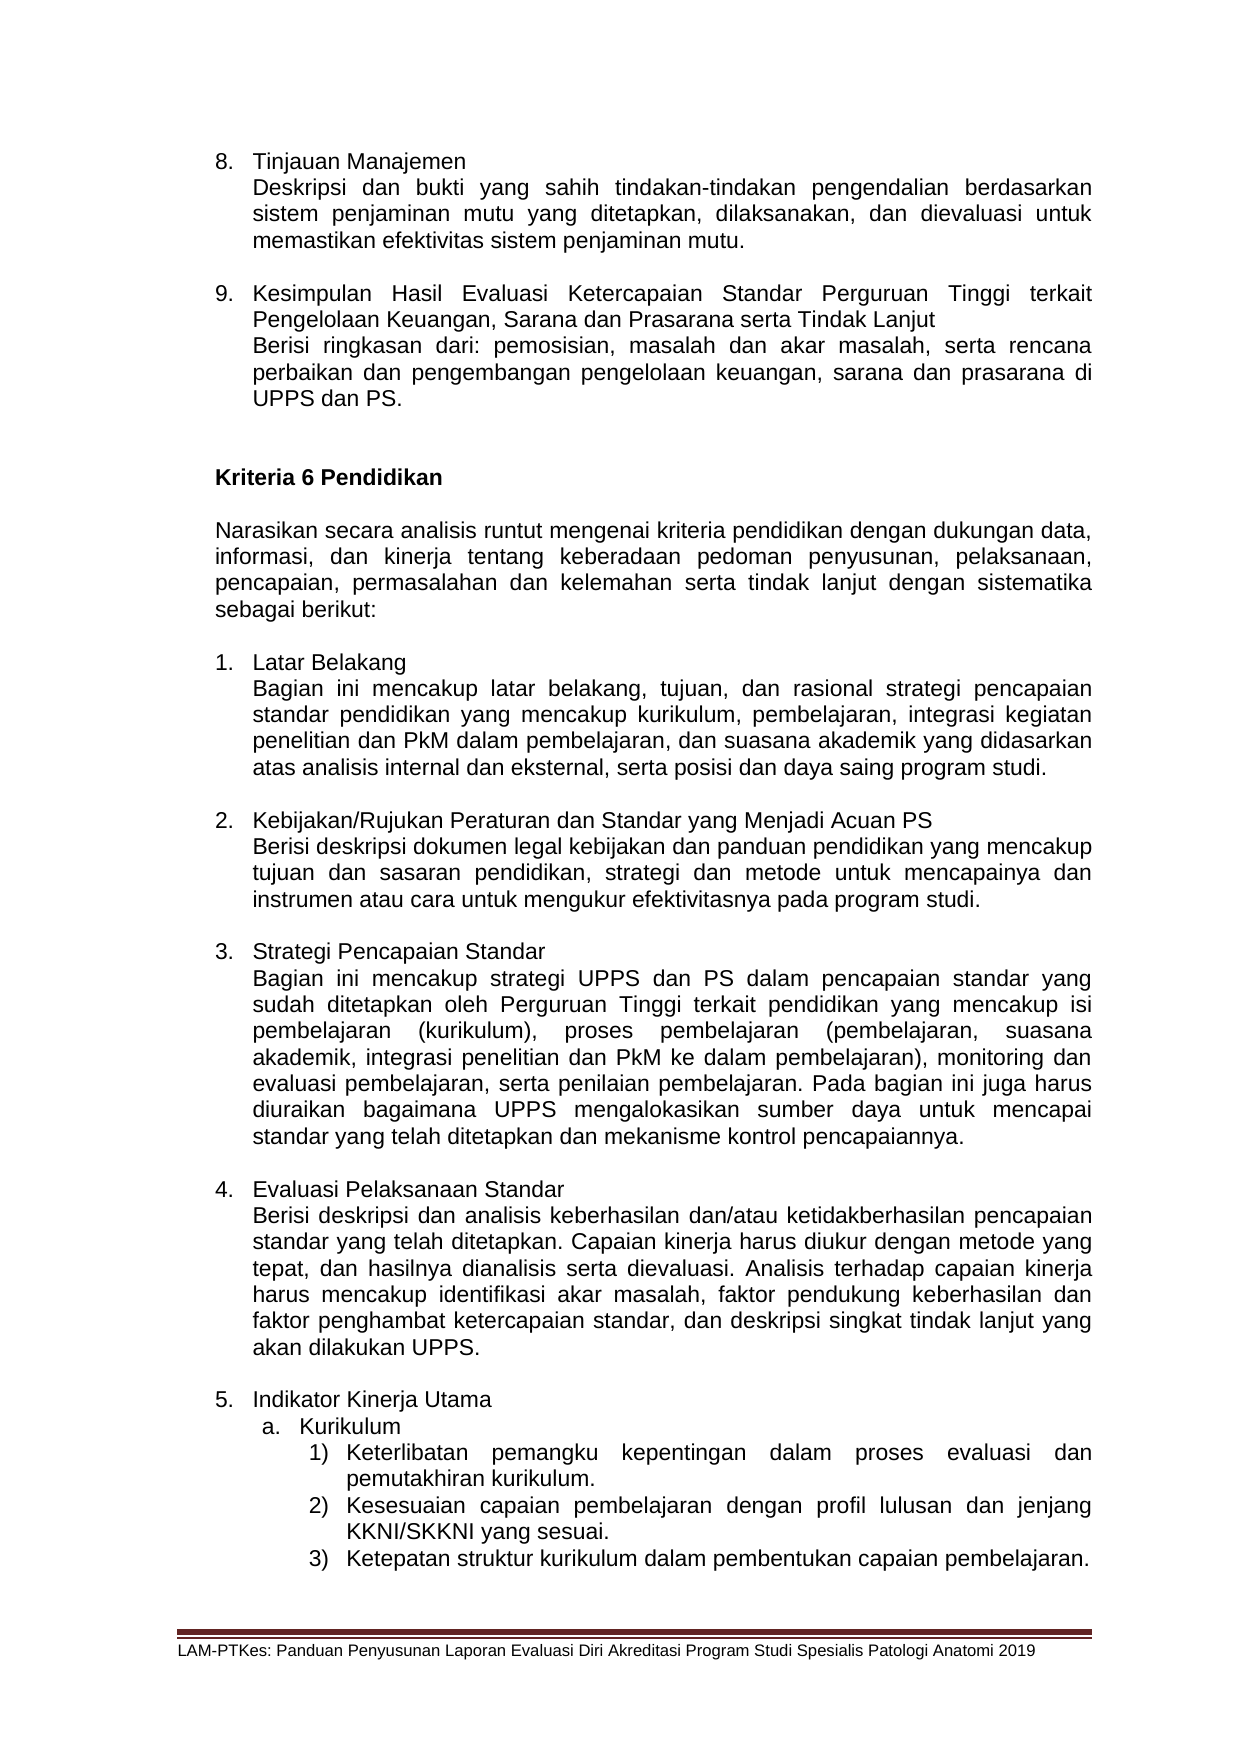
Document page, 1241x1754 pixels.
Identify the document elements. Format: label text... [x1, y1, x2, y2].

text Deskripsi dan bukti yang sahih tindakan-tindakan pengendalian berdasarkan sistem penjaminan mutu yang ditetapkan, dilaksanakan, dan dievaluasi untuk memastikan efektivitas sistem penjaminan mutu. [252, 174, 1092, 253]
list Evaluasi Pelaksanaan Standar [215, 1176, 1092, 1202]
list Tinjauan Manajemen [215, 148, 1092, 174]
list Kebijakan/Rujukan Peraturan dan Standar yang Menjadi Acuan PS [215, 807, 1092, 833]
list Keterlibatan pemangku kepentingan dalam proses evaluasi dan pemutakhiran kurikulum. [308, 1439, 1092, 1492]
text Bagian ini mencakup latar belakang, tujuan, dan rasional strategi pencapaian standar pendidikan yang mencakup kurikulum, pembelajaran, integrasi kegiatan penelitian dan PkM dalam pembelajaran, dan suasana akademik yang didasarkan atas analisis internal dan eksternal, serta posisi dan daya saing program studi. [252, 675, 1092, 780]
list Kesesuaian capaian pembelajaran dengan profil lulusan dan jenjang KKNI/SKKNI yang sesuai. [308, 1492, 1092, 1544]
text Narasikan secara analisis runtut mengenai kriteria pendidikan dengan dukungan data, informasi, dan kinerja tentang keberadaan pedoman penyusunan, pelaksanaan, pencapaian, permasalahan dan kelemahan serta tindak lanjut dengan sistematika sebagai berikut: [215, 517, 1092, 622]
list Ketepatan struktur kurikulum dalam pembentukan capaian pembelajaran. [308, 1544, 1092, 1571]
subtitle Kriteria 6 Pendidikan [215, 464, 1092, 490]
list Kesimpulan Hasil Evaluasi Ketercapaian Standar Perguruan Tinggi terkait Pengelolaan Keuangan, Sarana dan Prasarana serta Tindak Lanjut [215, 279, 1092, 332]
text Bagian ini mencakup strategi UPPS dan PS dalam pencapaian standar yang sudah ditetapkan oleh Perguruan Tinggi terkait pendidikan yang mencakup isi pembelajaran (kurikulum), proses pembelajaran (pembelajaran, suasana akademik, integrasi penelitian dan PkM ke dalam pembelajaran), monitoring dan evaluasi pembelajaran, serta penilaian pembelajaran. Pada bagian ini juga harus diuraikan bagaimana UPPS mengalokasikan sumber daya untuk mencapai standar yang telah ditetapkan dan mekanisme kontrol pencapaiannya. [252, 965, 1092, 1149]
text Berisi deskripsi dokumen legal kebijakan dan panduan pendidikan yang mencakup tujuan dan sasaran pendidikan, strategi dan metode untuk mencapainya dan instrumen atau cara untuk mengukur efektivitasnya pada program studi. [252, 833, 1092, 912]
list Latar Belakang [215, 648, 1092, 675]
text Berisi deskripsi dan analisis keberhasilan dan/atau ketidakberhasilan pencapaian standar yang telah ditetapkan. Capaian kinerja harus diukur dengan metode yang tepat, dan hasilnya dianalisis serta dievaluasi. Analisis terhadap capaian kinerja harus mencakup identifikasi akar masalah, faktor pendukung keberhasilan dan faktor penghambat ketercapaian standar, dan deskripsi singkat tindak lanjut yang akan dilakukan UPPS. [252, 1202, 1092, 1360]
list Strategi Pencapaian Standar [215, 938, 1092, 965]
text Berisi ringkasan dari: pemosisian, masalah dan akar masalah, serta rencana perbaikan dan pengembangan pengelolaan keuangan, sarana dan prasarana di UPPS dan PS. [252, 332, 1092, 411]
list Kurikulum [262, 1413, 1092, 1439]
list Indikator Kinerja Utama [215, 1386, 1092, 1413]
